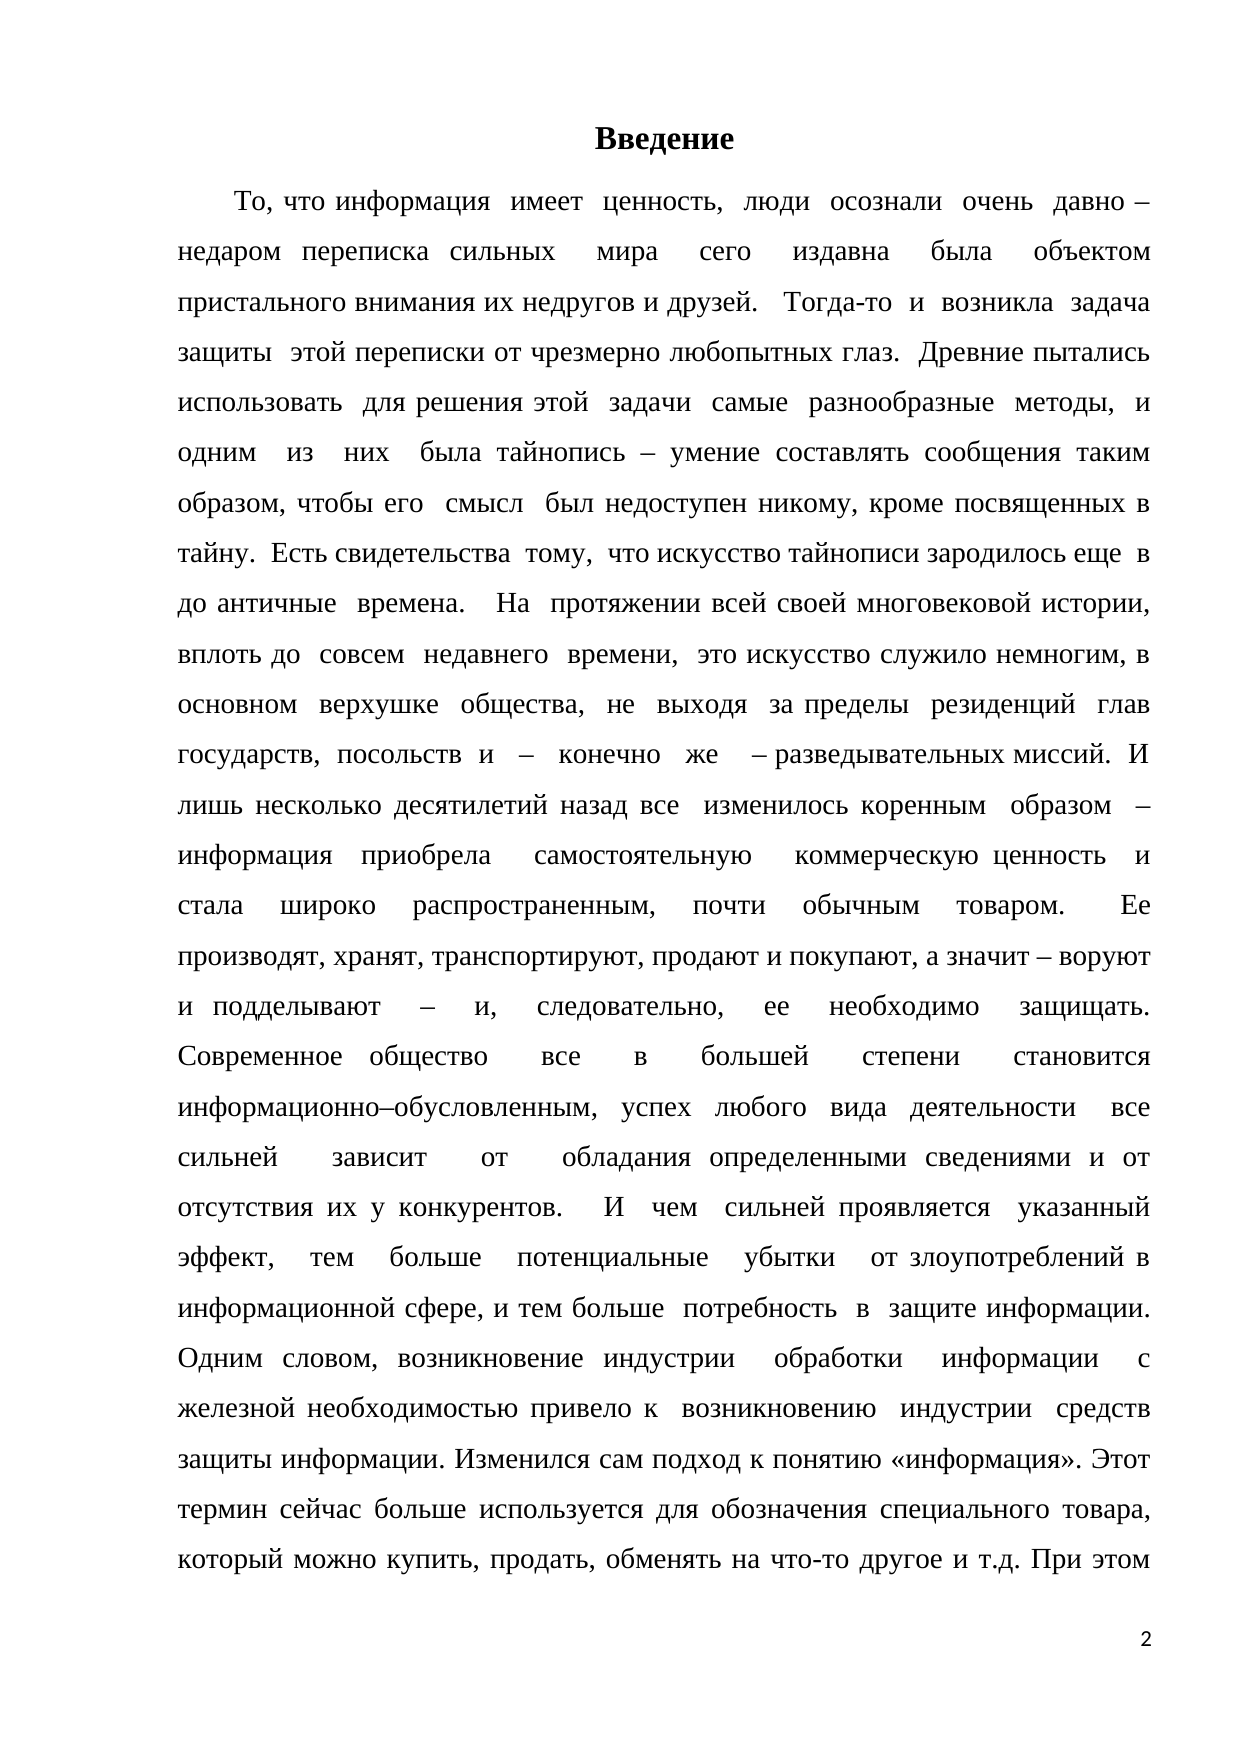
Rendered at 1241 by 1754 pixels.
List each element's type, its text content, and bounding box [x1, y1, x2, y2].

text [177, 183, 1152, 1575]
text Введение [177, 118, 1152, 156]
